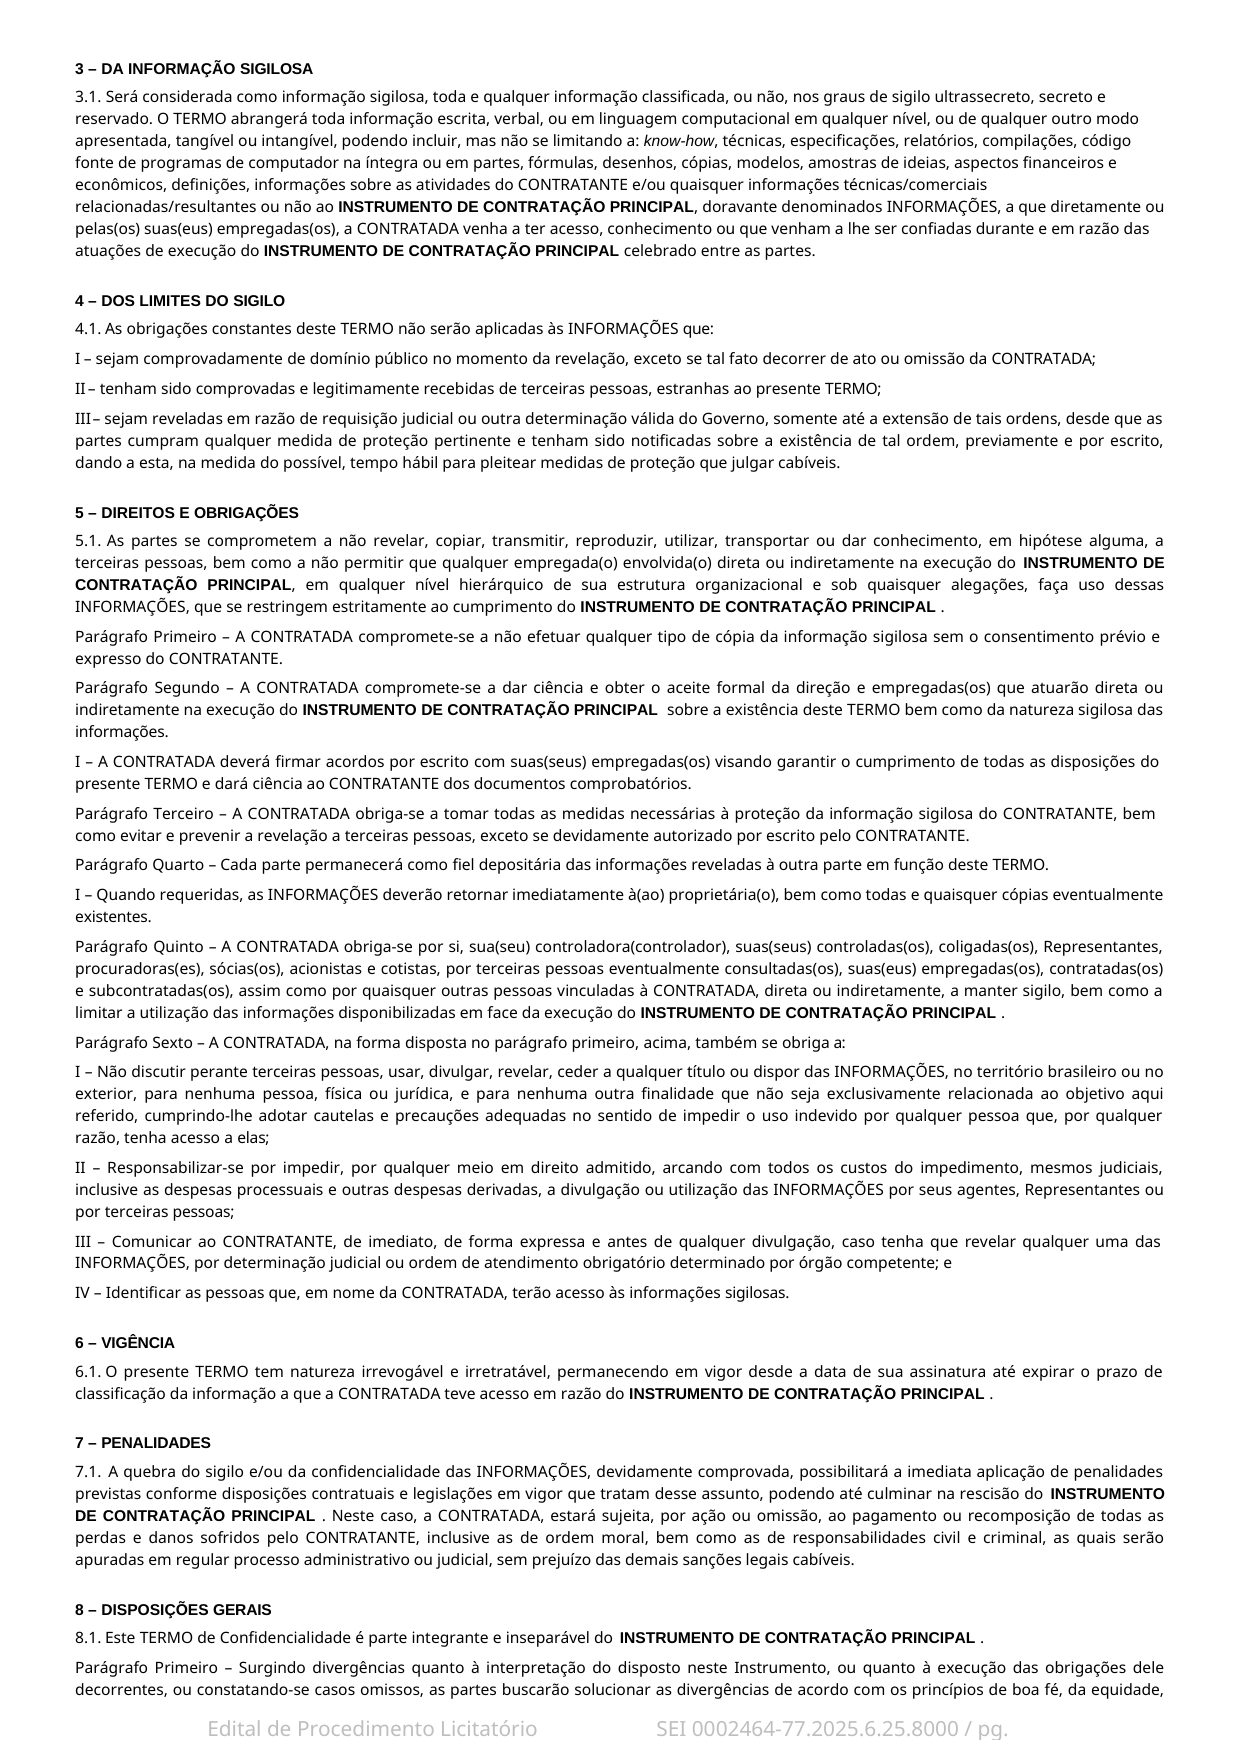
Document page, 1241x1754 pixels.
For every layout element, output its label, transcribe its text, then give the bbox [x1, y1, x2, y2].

list O presente TERMO tem natureza irrevogável e irretratável, permanecendo em vigor desde a data de sua assinatura até expirar o prazo de classificação da informação a que a CONTRATADA teve acesso em razão do INSTRUMENTO DE CONTRATAÇÃO PRINCIPAL . [75, 1361, 1165, 1404]
subtitle – DA INFORMAÇÃO SIGILOSA [75, 59, 1181, 78]
subtitle – DIREITOS E OBRIGAÇÕES [75, 503, 1181, 521]
text I – Não discutir perante terceiras pessoas, usar, divulgar, revelar, ceder a qualquer título ou dispor das INFORMAÇÕES, no território brasileiro ou no exterior, para nenhuma pessoa, física ou jurídica, e para nenhuma outra finalidade que não seja exclusivamente relacionada ao objetivo aqui referido, cumprindo-lhe adotar cautelas e precauções adequadas no sentido de impedir o uso indevido por qualquer pessoa que, por qualquer razão, tenha acesso a elas; [75, 1061, 1165, 1148]
list A quebra do sigilo e/ou da confidencialidade das INFORMAÇÕES, devidamente comprovada, possibilitará a imediata aplicação de penalidades previstas conforme disposições contratuais e legislações em vigor que tratam desse assunto, podendo até culminar na rescisão do INSTRUMENTO DE CONTRATAÇÃO PRINCIPAL . Neste caso, a CONTRATADA, estará sujeita, por ação ou omissão, ao pagamento ou recomposição de todas as perdas e danos sofridos pelo CONTRATANTE, inclusive as de ordem moral, bem como as de responsabilidades civil e criminal, as quais serão apuradas em regular processo administrativo ou judicial, sem prejuízo das demais sanções legais cabíveis. [75, 1461, 1165, 1569]
list As obrigações constantes deste TERMO não serão aplicadas às INFORMAÇÕES que: [75, 318, 1181, 339]
subtitle – VIGÊNCIA [75, 1334, 1181, 1352]
text Parágrafo Terceiro – A CONTRATADA obriga-se a tomar todas as medidas necessárias à proteção da informação sigilosa do CONTRATANTE, bem como evitar e prevenir a revelação a terceiras pessoas, exceto se devidamente autorizado por escrito pelo CONTRATANTE. [75, 802, 1158, 846]
text IV – Identificar as pessoas que, em nome da CONTRATADA, terão acesso às informações sigilosas. [75, 1282, 1181, 1303]
list Será considerada como informação sigilosa, toda e qualquer informação classificada, ou não, nos graus de sigilo ultrassecreto, secreto e reservado. O TERMO abrangerá toda informação escrita, verbal, ou em linguagem computacional em qualquer nível, ou de qualquer outro modo apresentada, tangível ou intangível, podendo incluir, mas não se limitando a: know-how, técnicas, especificações, relatórios, compilações, código fonte de programas de computador na íntegra ou em partes, fórmulas, desenhos, cópias, modelos, amostras de ideias, aspectos financeiros e econômicos, definições, informações sobre as atividades do CONTRATANTE e/ou quaisquer informações técnicas/comerciais relacionadas/resultantes ou não ao INSTRUMENTO DE CONTRATAÇÃO PRINCIPAL, doravante denominados INFORMAÇÕES, a que diretamente ou pelas(os) suas(eus) empregadas(os), a CONTRATADA venha a ter acesso, conhecimento ou que venham a lhe ser confiadas durante e em razão das atuações de execução do INSTRUMENTO DE CONTRATAÇÃO PRINCIPAL celebrado entre as partes. [75, 86, 1165, 261]
subtitle – DOS LIMITES DO SIGILO [75, 291, 1181, 309]
text III – Comunicar ao CONTRATANTE, de imediato, de forma expressa e antes de qualquer divulgação, caso tenha que revelar qualquer uma das INFORMAÇÕES, por determinação judicial ou ordem de atendimento obrigatório determinado por órgão competente; e [75, 1230, 1163, 1273]
text Parágrafo Quinto – A CONTRATADA obriga-se por si, sua(seu) controladora(controlador), suas(seus) controladas(os), coligadas(os), Representantes, procuradoras(es), sócias(os), acionistas e cotistas, por terceiras pessoas eventualmente consultadas(os), suas(eus) empregadas(os), contratadas(os) e subcontratadas(os), assim como por quaisquer outras pessoas vinculadas à CONTRATADA, direta ou indiretamente, a manter sigilo, bem como a limitar a utilização das informações disponibilizadas em face da execução do INSTRUMENTO DE CONTRATAÇÃO PRINCIPAL . [75, 936, 1165, 1023]
list – sejam comprovadamente de domínio público no momento da revelação, exceto se tal fato decorrer de ato ou omissão da CONTRATADA; [75, 348, 1181, 369]
text I – Quando requeridas, as INFORMAÇÕES deverão retornar imediatamente à(ao) proprietária(o), bem como todas e quaisquer cópias eventualmente existentes. [75, 884, 1165, 927]
text II – Responsabilizar-se por impedir, por qualquer meio em direito admitido, arcando com todos os custos do impedimento, mesmos judiciais, inclusive as despesas processuais e outras despesas derivadas, a divulgação ou utilização das INFORMAÇÕES por seus agentes, Representantes ou por terceiras pessoas; [75, 1157, 1165, 1222]
text Parágrafo Sexto – A CONTRATADA, na forma disposta no parágrafo primeiro, acima, também se obriga a: [75, 1031, 1181, 1053]
list – tenham sido comprovadas e legitimamente recebidas de terceiras pessoas, estranhas ao presente TERMO; [75, 378, 1181, 399]
subtitle – PENALIDADES [75, 1434, 1181, 1452]
text Parágrafo Quarto – Cada parte permanecerá como fiel depositária das informações reveladas à outra parte em função deste TERMO. [75, 854, 1181, 875]
list As partes se comprometem a não revelar, copiar, transmitir, reproduzir, utilizar, transportar ou dar conhecimento, em hipótese alguma, a terceiras pessoas, bem como a não permitir que qualquer empregada(o) envolvida(o) direta ou indiretamente na execução do INSTRUMENTO DE CONTRATAÇÃO PRINCIPAL, em qualquer nível hierárquico de sua estrutura organizacional e sob quaisquer alegações, faça uso dessas INFORMAÇÕES, que se restringem estritamente ao cumprimento do INSTRUMENTO DE CONTRATAÇÃO PRINCIPAL . [75, 530, 1165, 617]
subtitle – DISPOSIÇÕES GERAIS [75, 1600, 1181, 1618]
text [75, 1657, 1165, 1700]
text Parágrafo Segundo – A CONTRATADA compromete-se a dar ciência e obter o aceite formal da direção e empregadas(os) que atuarão direta ou indiretamente na execução do INSTRUMENTO DE CONTRATAÇÃO PRINCIPAL sobre a existência deste TERMO bem como da natureza sigilosa das informações. [75, 677, 1164, 742]
list – sejam reveladas em razão de requisição judicial ou outra determinação válida do Governo, somente até a extensão de tais ordens, desde que as partes cumpram qualquer medida de proteção pertinente e tenham sido notificadas sobre a existência de tal ordem, previamente e por escrito, dando a esta, na medida do possível, tempo hábil para pleitear medidas de proteção que julgar cabíveis. [75, 408, 1165, 473]
text I – A CONTRATADA deverá firmar acordos por escrito com suas(seus) empregadas(os) visando garantir o cumprimento de todas as disposições do presente TERMO e dará ciência ao CONTRATANTE dos documentos comprobatórios. [75, 751, 1161, 794]
text Parágrafo Primeiro – A CONTRATADA compromete-se a não efetuar qualquer tipo de cópia da informação sigilosa sem o consentimento prévio e expresso do CONTRATANTE. [75, 626, 1161, 669]
list Este TERMO de Confidencialidade é parte integrante e inseparável do INSTRUMENTO DE CONTRATAÇÃO PRINCIPAL . [75, 1627, 1181, 1648]
